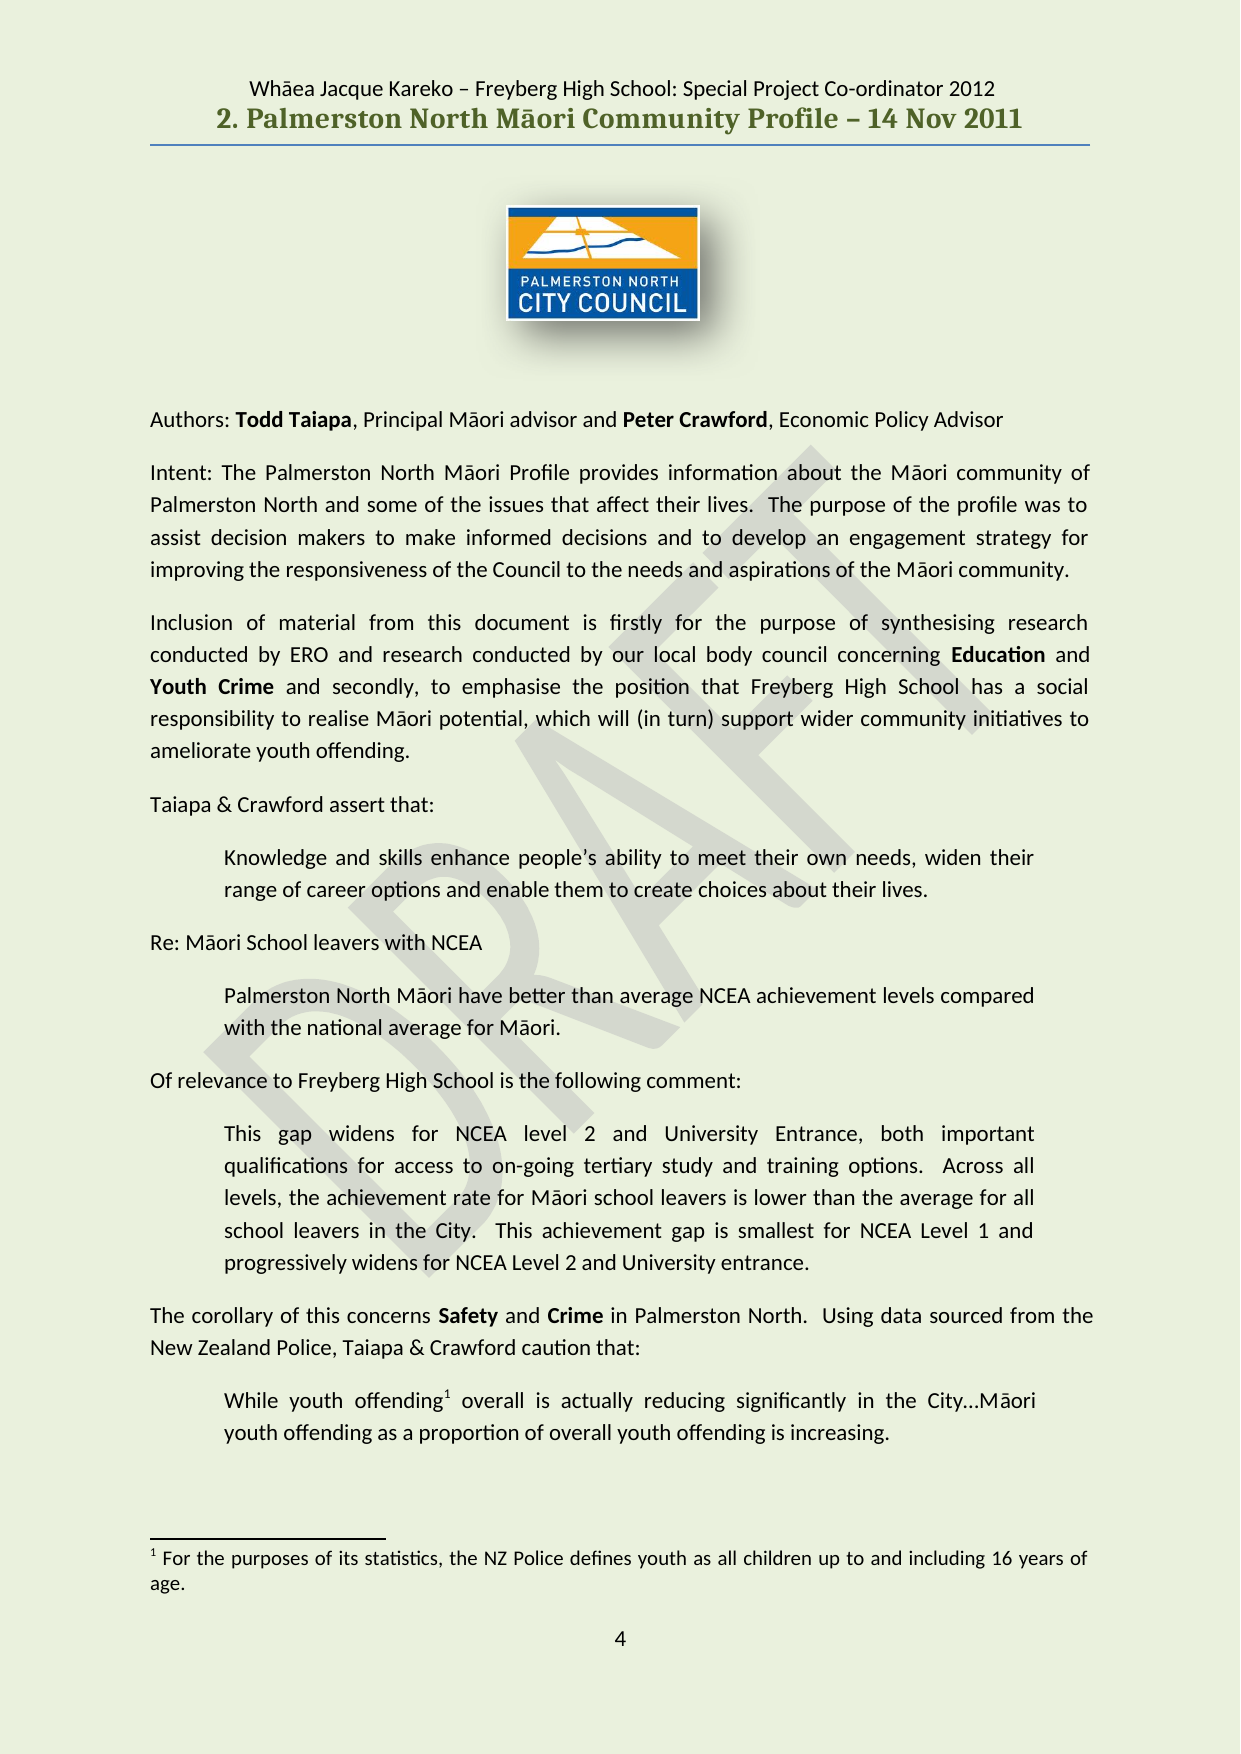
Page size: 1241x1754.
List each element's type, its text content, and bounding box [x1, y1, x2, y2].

text This gap widens for NCEA level 2 and University Entrance, both important qualifications for access to on-going tertiary study and training options. Across all levels, the achievement rate for Māori school leavers is lower than the average for all school leavers in the City. This achievement gap is smallest for NCEA Level 1 and progressively widens for NCEA Level 2 and University entrance. [224, 1119, 1036, 1276]
text Inclusion of material from this document is firstly for the purpose of synthesising research conducted by ERO and research conducted by our local body council concerning Education and Youth Crime and secondly, to emphasise the position that Freyberg High School has a social responsibility to realise Māori potential, which will (in turn) support wider community initiatives to ameliorate youth offending. [150, 608, 1090, 765]
text Intent: The Palmerston North Māori Profile provides information about the Māori community of Palmerston North and some of the issues that affect their lives. The purpose of the profile was to assist decision makers to make informed decisions and to develop an engagement strategy for improving the responsiveness of the Council to the needs and aspirations of the Māori community. [150, 458, 1090, 583]
text Re: Māori School leavers with NCEA [150, 928, 1090, 956]
text While youth offending overall is actually reducing significantly in the City…Māori youth offending as a proportion of overall youth offending is increasing. [224, 1386, 1036, 1446]
title 2. Palmerston North Māori Community Profile – 14 Nov 2011 [150, 102, 1090, 144]
text Authors: Todd Taiapa, Principal Māori advisor and Peter Crawford, Economic Policy Advisor [150, 405, 1090, 433]
text The corollary of this concerns Safety and Crime in Palmerston North. Using data sourced from the New Zealand Police, Taiapa & Crawford caution that: [150, 1301, 1095, 1361]
text Knowledge and skills enhance people’s ability to meet their own needs, widen their range of career options and enable them to create choices about their lives. [224, 843, 1036, 903]
text Taiapa & Crawford assert that: [150, 790, 1090, 818]
picture [506, 205, 700, 321]
text Palmerston North Māori have better than average NCEA achievement levels compared with the national average for Māori. [224, 981, 1036, 1041]
text Of relevance to Freyberg High School is the following comment: [150, 1066, 1090, 1094]
